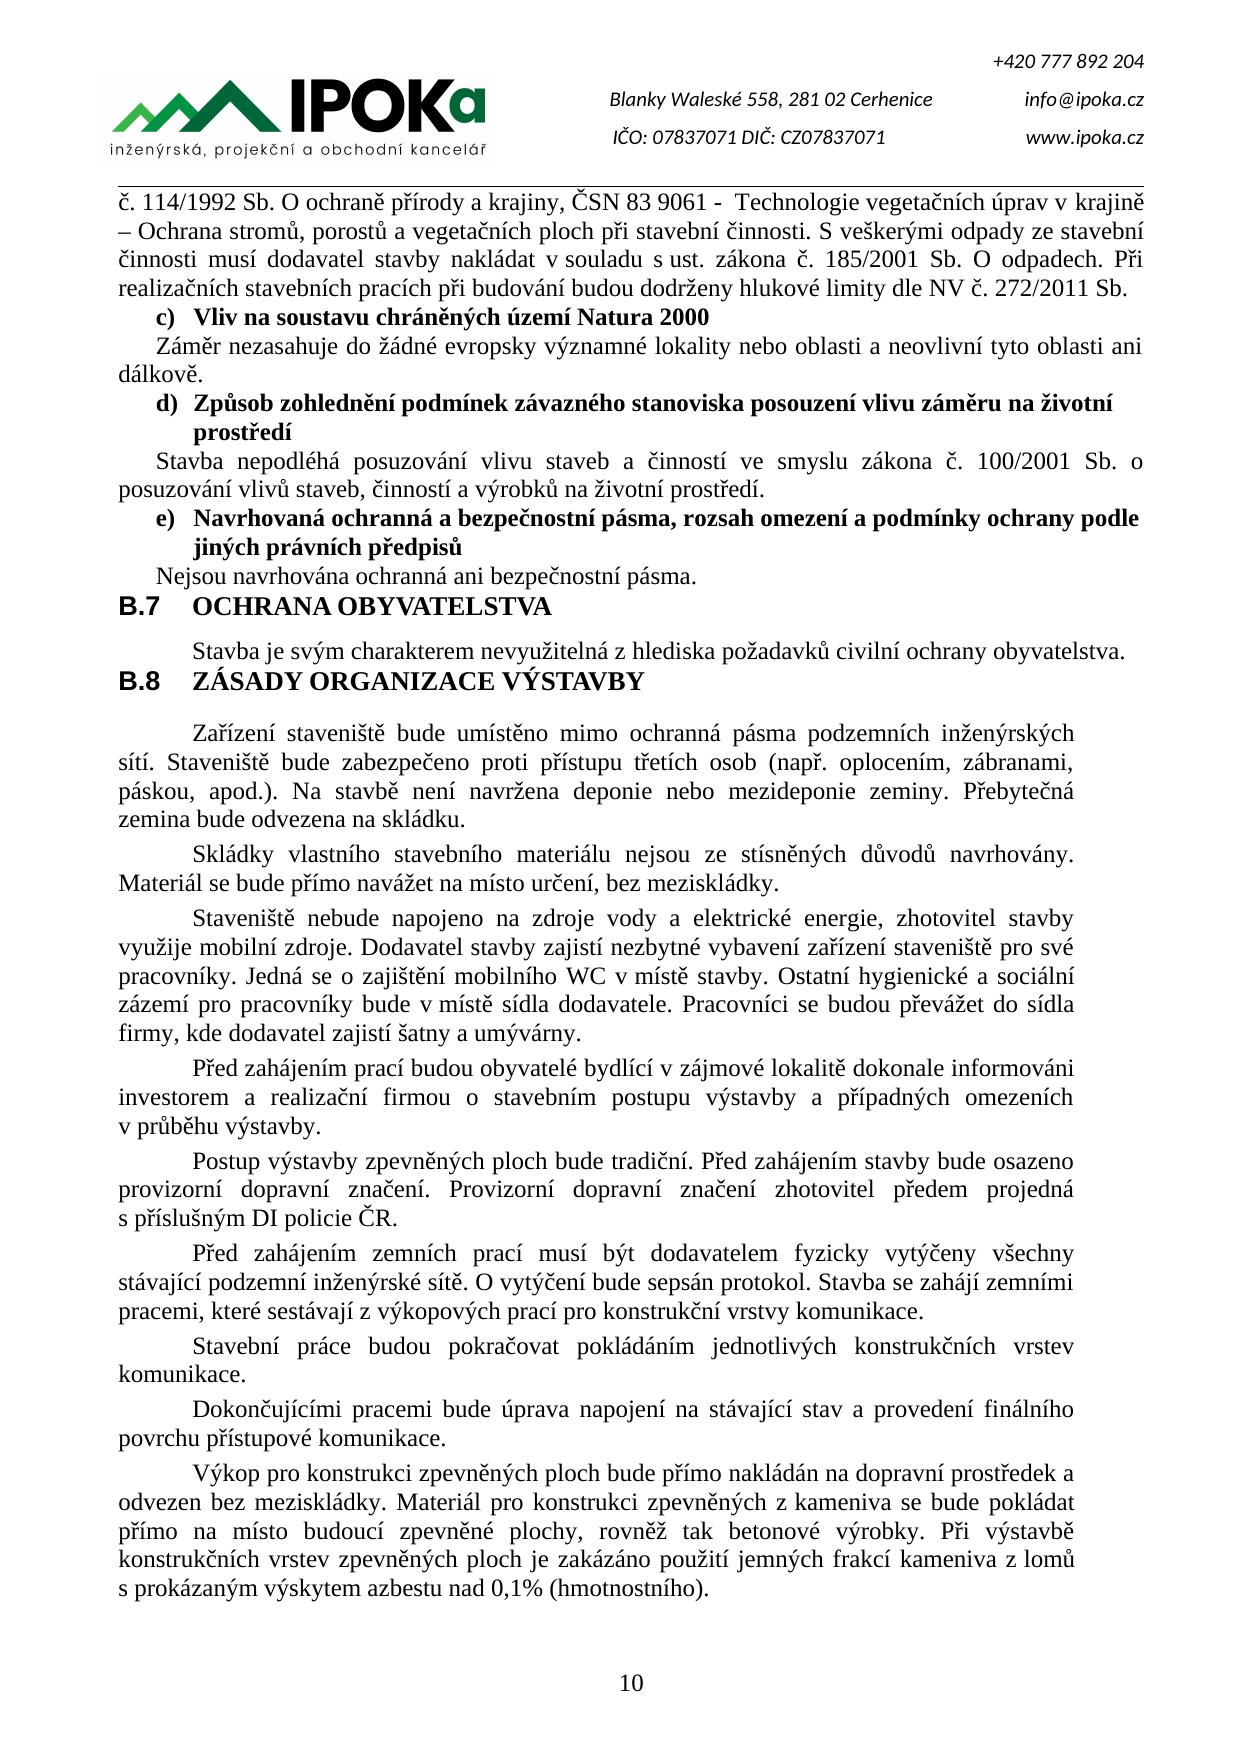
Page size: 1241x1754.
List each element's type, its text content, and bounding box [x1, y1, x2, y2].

text Zařízení staveniště bude umístěno mimo ochranná pásma podzemních inženýrských sítí. Staveniště bude zabezpečeno proti přístupu třetích osob (např. oplocením, zábranami, páskou, apod.). Na stavbě není navržena deponie nebo mezideponie zeminy. Přebytečná zemina bude odvezena na skládku. [118, 718, 1075, 833]
text Záměr nezasahuje do žádné evropsky významné lokality nebo oblasti a neovlivní tyto oblasti ani dálkově. [118, 331, 1144, 388]
text Stavba nepodléhá posuzování vlivu staveb a činností ve smyslu zákona č. 100/2001 Sb. o posuzování vlivů staveb, činností a výrobků na životní prostředí. [118, 446, 1144, 503]
subtitle ZÁSADY ORGANIZACE VÝSTAVBY [118, 665, 1144, 696]
text Nejsou navrhována ochranná ani bezpečnostní pásma. [118, 561, 1144, 589]
subtitle OCHRANA OBYVATELSTVA [118, 589, 1144, 621]
picture [96, 73, 497, 163]
list Navrhovaná ochranná a bezpečnostní pásma, rozsah omezení a podmínky ochrany podle jiných právních předpisů [156, 503, 1144, 561]
list Způsob zohlednění podmínek závazného stanoviska posouzení vlivu záměru na životní prostředí [156, 388, 1144, 446]
text Dokončujícími pracemi bude úprava napojení na stávající stav a provedení finálního povrchu přístupové komunikace. [118, 1394, 1075, 1452]
text Stavba je svým charakterem nevyužitelná z hlediska požadavků civilní ochrany obyvatelstva. [118, 636, 1144, 665]
text Před zahájením zemních prací musí být dodavatelem fyzicky vytýčeny všechny stávající podzemní inženýrské sítě. O vytýčení bude sepsán protokol. Stavba se zahájí zemními pracemi, které sestávají z výkopových prací pro konstrukční vrstvy komunikace. [118, 1238, 1075, 1324]
text Skládky vlastního stavebního materiálu nejsou ze stísněných důvodů navrhovány. Materiál se bude přímo navážet na místo určení, bez meziskládky. [118, 839, 1075, 897]
text Výkop pro konstrukci zpevněných ploch bude přímo nakládán na dopravní prostředek a odvezen bez meziskládky. Materiál pro konstrukci zpevněných z kameniva se bude pokládat přímo na místo budoucí zpevněné plochy, rovněž tak betonové výrobky. Při výstavbě konstrukčních vrstev zpevněných ploch je zakázáno použití jemných frakcí kameniva z lomů s prokázaným výskytem azbestu nad 0,1% (hmotnostního). [118, 1458, 1075, 1602]
text Postup výstavby zpevněných ploch bude tradiční. Před zahájením stavby bude osazeno provizorní dopravní značení. Provizorní dopravní značení zhotovitel předem projedná s příslušným DI policie ČR. [118, 1146, 1075, 1232]
text Staveniště nebude napojeno na zdroje vody a elektrické energie, zhotovitel stavby využije mobilní zdroje. Dodavatel stavby zajistí nezbytné vybavení zařízení staveniště pro své pracovníky. Jedná se o zajištění mobilního WC v místě stavby. Ostatní hygienické a sociální zázemí pro pracovníky bude v místě sídla dodavatele. Pracovníci se budou převážet do sídla firmy, kde dodavatel zajistí šatny a umývárny. [118, 903, 1075, 1047]
text Stavební práce budou pokračovat pokládáním jednotlivých konstrukčních vrstev komunikace. [118, 1331, 1075, 1388]
list Vliv na soustavu chráněných území Natura 2000 [156, 302, 1144, 331]
text Před zahájením prací budou obyvatelé bydlící v zájmové lokalitě dokonale informováni investorem a realizační firmou o stavebním postupu výstavby a případných omezeních v průběhu výstavby. [118, 1053, 1075, 1139]
